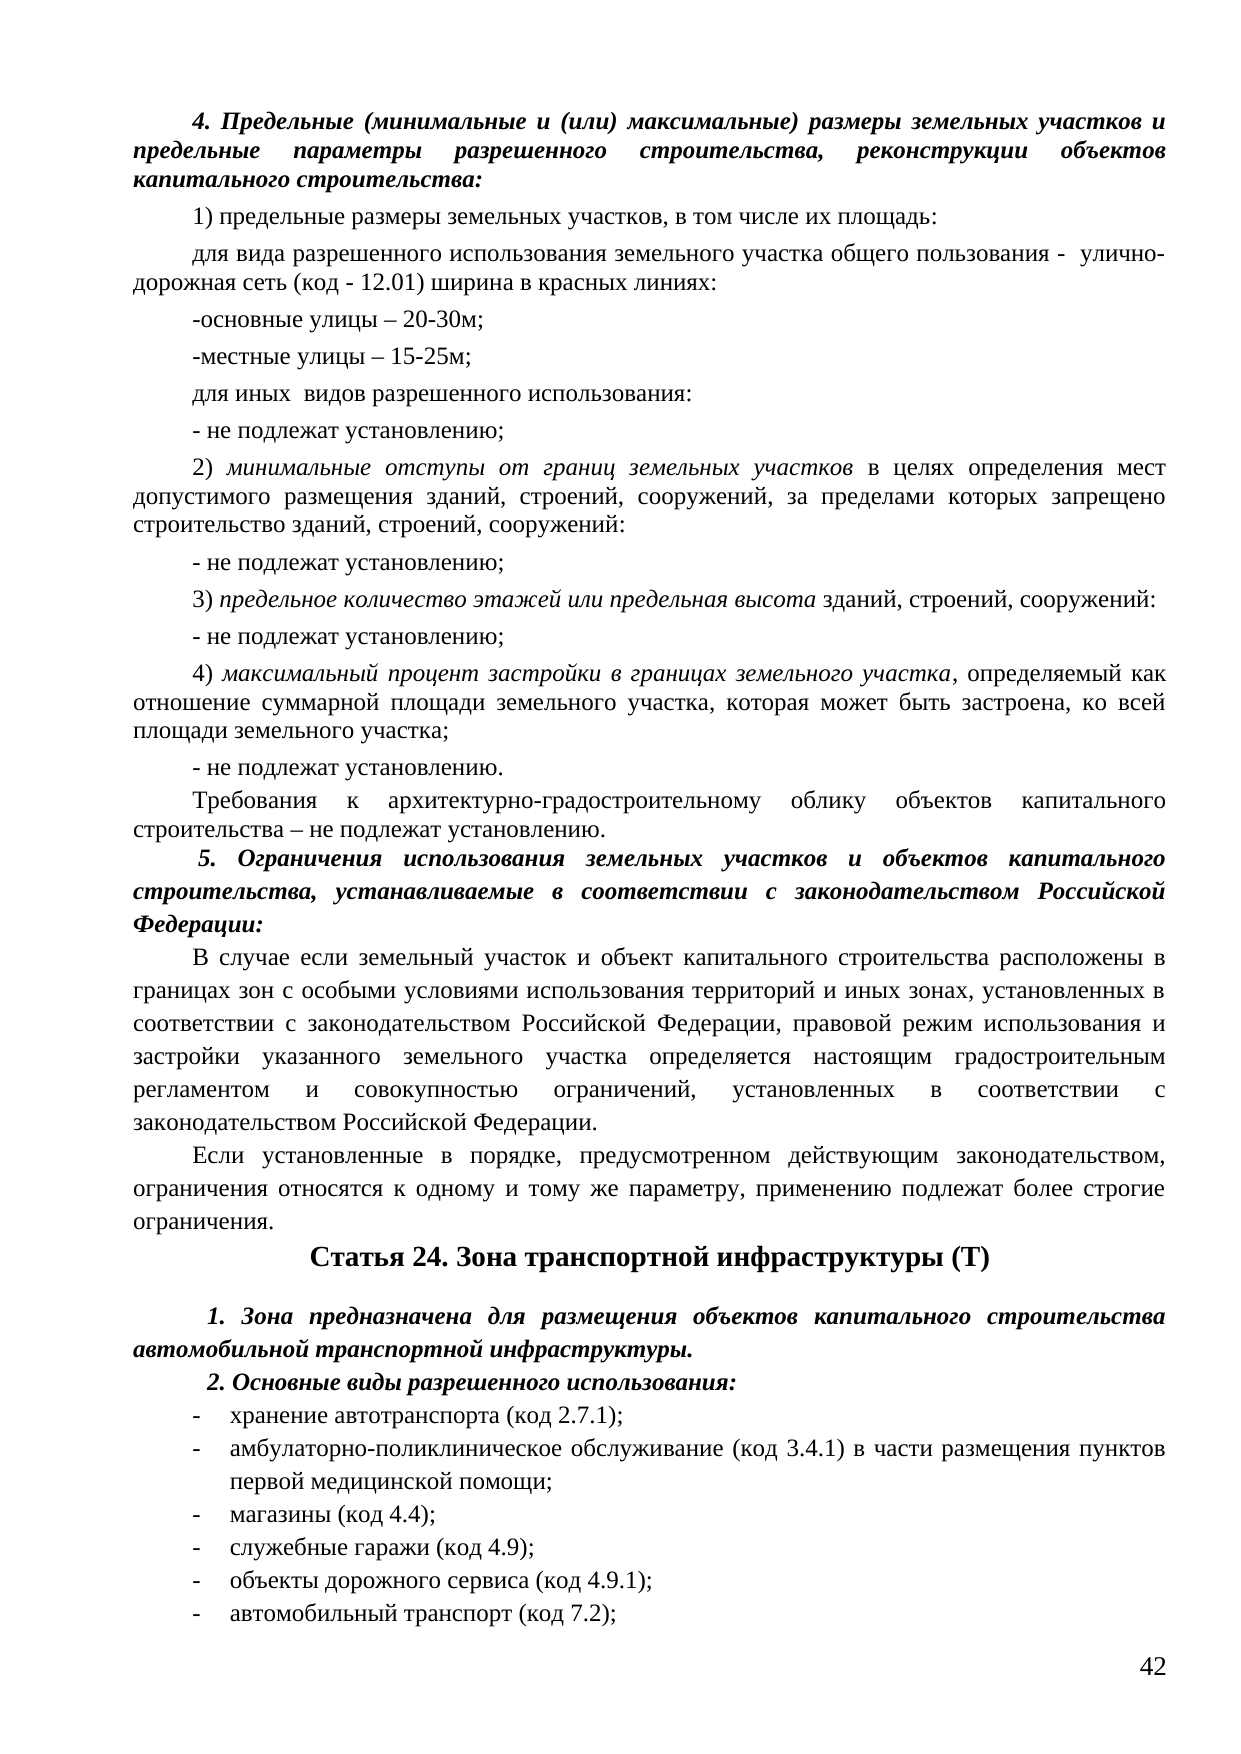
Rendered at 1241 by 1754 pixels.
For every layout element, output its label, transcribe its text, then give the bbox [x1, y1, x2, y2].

text 1) предельные размеры земельных участков, в том числе их площадь: [133, 201, 1167, 229]
text для вида разрешенного использования земельного участка общего пользования - улично-дорожная сеть (код - 12.01) ширина в красных линиях: [133, 238, 1167, 295]
text -местные улицы – 15-25м; [133, 341, 1167, 369]
text 1. Зона предназначена для размещения объектов капитального строительства автомобильной транспортной инфраструктуры. [133, 1301, 1167, 1363]
list магазины (код 4.4); [192, 1499, 1167, 1528]
text Требования к архитектурно-градостроительному облику объектов капитального строительства – не подлежат установлению. [133, 785, 1167, 843]
list служебные гаражи (код 4.9); [192, 1532, 1167, 1561]
text 5. Ограничения использования земельных участков и объектов капитального строительства, устанавливаемые в соответствии с законодательством Российской Федерации: [133, 843, 1167, 938]
list объекты дорожного сервиса (код 4.9.1); [192, 1566, 1167, 1594]
text В случае если земельный участок и объект капитального строительства расположены в границах зон с особыми условиями использования территорий и иных зонах, установленных в соответствии с законодательством Российской Федерации, правовой режим использования и застройки указанного земельного участка определяется настоящим градостроительным регламентом и совокупностью ограничений, установленных в соответствии с законодательством Российской Федерации. [133, 942, 1167, 1136]
text 2. Основные виды разрешенного использования: [133, 1367, 1167, 1396]
text - не подлежат установлению. [133, 752, 1167, 781]
text 4. Предельные (минимальные и (или) максимальные) размеры земельных участков и предельные параметры разрешенного строительства, реконструкции объектов капитального строительства: [133, 106, 1167, 192]
text - не подлежат установлению; [133, 621, 1167, 649]
list амбулаторно-поликлиническое обслуживание (код 3.4.1) в части размещения пунктов первой медицинской помощи; [192, 1433, 1167, 1495]
text -основные улицы – 20-30м; [133, 304, 1167, 332]
text - не подлежат установлению; [133, 547, 1167, 575]
list хранение автотранспорта (код 2.7.1); [192, 1400, 1167, 1429]
text 4) максимальный процент застройки в границах земельного участка, определяемый как отношение суммарной площади земельного участка, которая может быть застроена, ко всей площади земельного участка; [133, 658, 1167, 744]
text 3) предельное количество этажей или предельная высота зданий, строений, сооружений: [133, 584, 1167, 612]
text для иных видов разрешенного использования: [133, 378, 1167, 407]
text 2) минимальные отступы от границ земельных участков в целях определения мест допустимого размещения зданий, строений, сооружений, за пределами которых запрещено строительство зданий, строений, сооружений: [133, 452, 1167, 538]
text - не подлежат установлению; [133, 415, 1167, 444]
text Если установленные в порядке, предусмотренном действующим законодательством, ограничения относятся к одному и тому же параметру, применению подлежат более строгие ограничения. [133, 1140, 1167, 1235]
list автомобильный транспорт (код 7.2); [192, 1598, 1167, 1627]
text Статья 24. Зона транспортной инфраструктуры (Т) [133, 1239, 1167, 1273]
